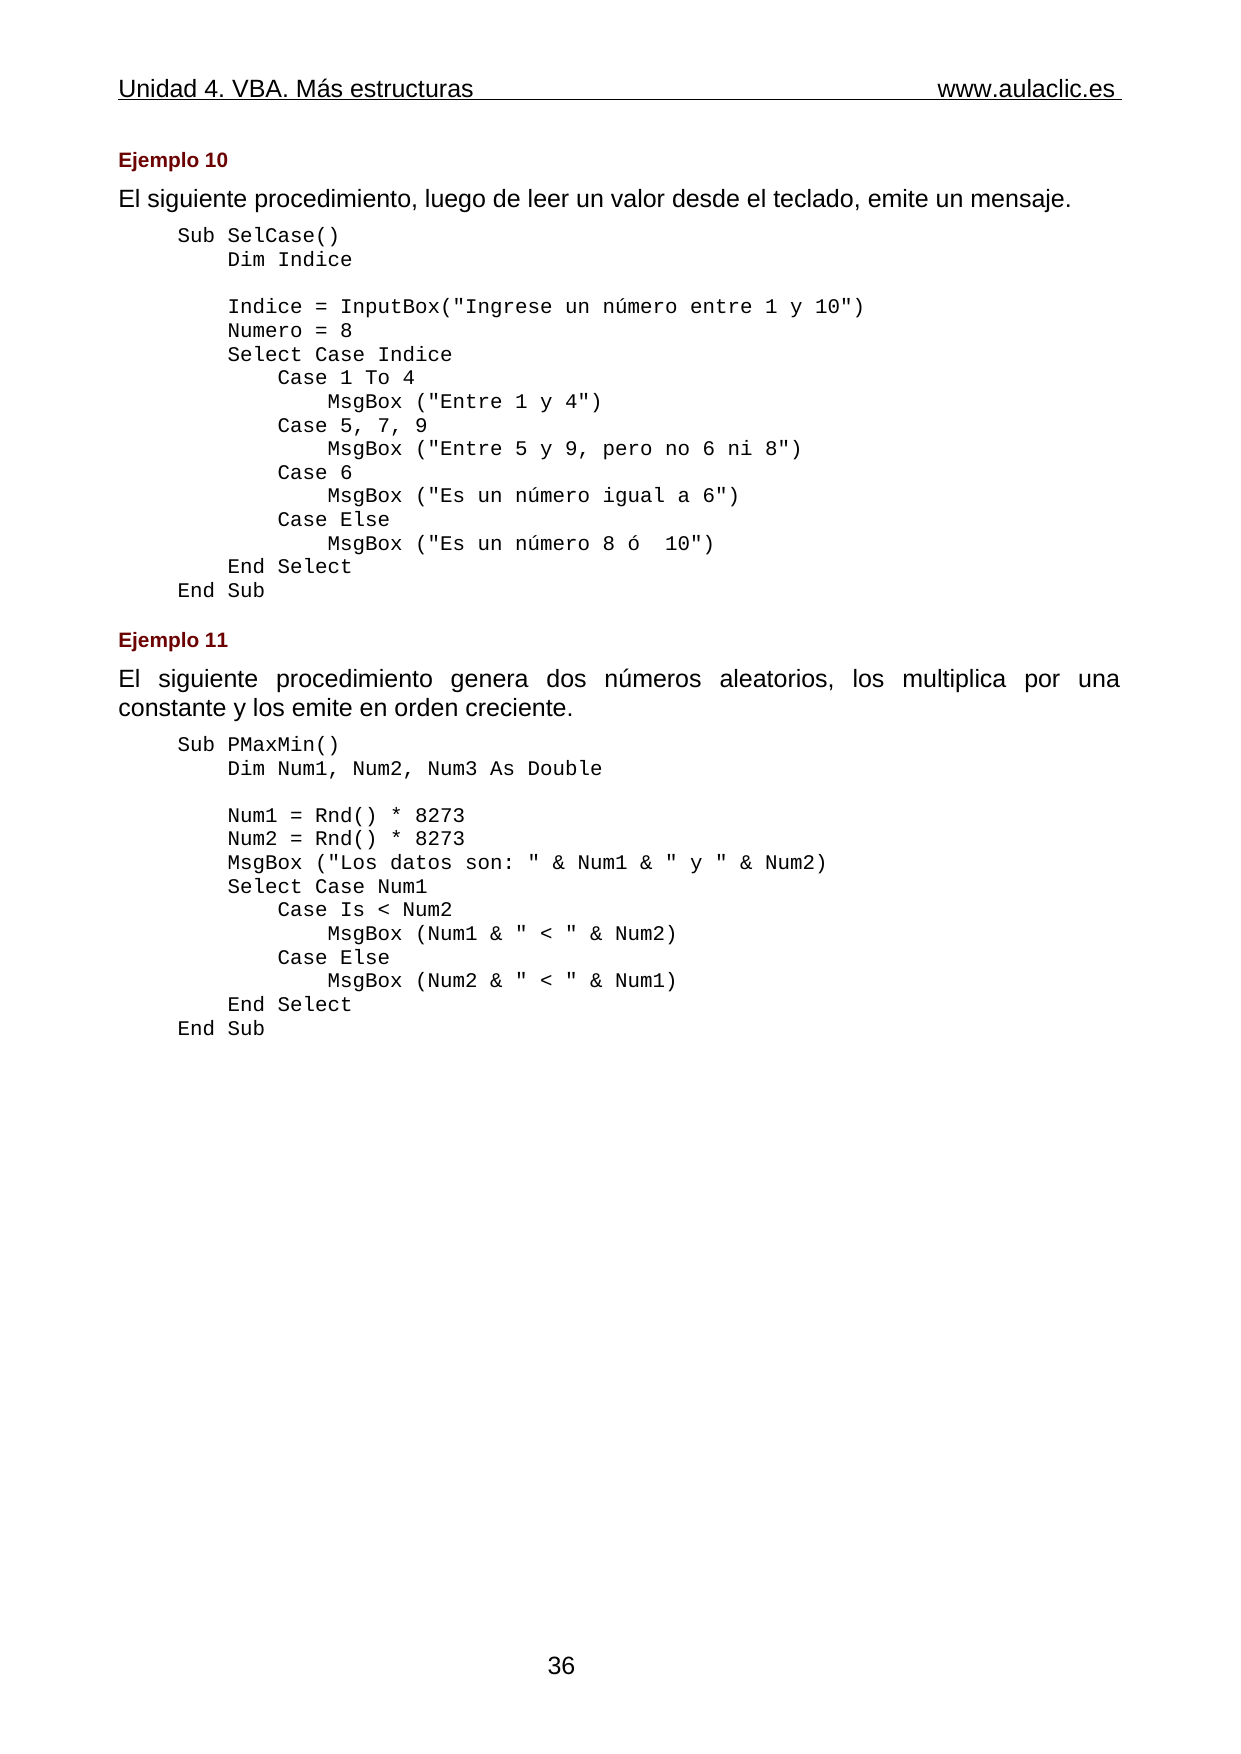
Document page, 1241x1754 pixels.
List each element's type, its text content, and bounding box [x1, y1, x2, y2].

text End Sub [177, 1018, 1122, 1041]
text End Sub [177, 580, 1122, 604]
text Case Is < Num2 [177, 899, 1122, 923]
text El siguiente procedimiento genera dos números aleatorios, los multiplica por una constante y los emite en orden creciente. [118, 664, 1122, 721]
text Dim Indice [177, 249, 1122, 273]
text Case Else [177, 509, 1122, 533]
text MsgBox ("Entre 5 y 9, pero no 6 ni 8") [177, 438, 1122, 462]
text Indice = InputBox("Ingrese un número entre 1 y 10") [177, 296, 1122, 320]
text MsgBox (Num1 & " < " & Num2) [177, 923, 1122, 947]
text Case Else [177, 947, 1122, 970]
text Ejemplo 11 [118, 627, 1122, 651]
text Case 1 To 4 [177, 367, 1122, 391]
text Numero = 8 [177, 320, 1122, 344]
text MsgBox ("Entre 1 y 4") [177, 391, 1122, 414]
text Dim Num1, Num2, Num3 As Double [177, 757, 1122, 781]
text Select Case Num1 [177, 876, 1122, 899]
text End Select [177, 556, 1122, 580]
text End Select [177, 994, 1122, 1018]
text Ejemplo 10 [118, 148, 1122, 172]
text Num1 = Rnd() * 8273 [177, 805, 1122, 828]
text Num2 = Rnd() * 8273 [177, 828, 1122, 852]
text MsgBox ("Es un número 8 ó 10") [177, 533, 1122, 556]
text MsgBox (Num2 & " < " & Num1) [177, 970, 1122, 994]
text Sub SelCase() [177, 225, 1122, 249]
text Case 6 [177, 462, 1122, 486]
text Case 5, 7, 9 [177, 414, 1122, 438]
text El siguiente procedimiento, luego de leer un valor desde el teclado, emite un mensaje. [118, 184, 1122, 213]
text Select Case Indice [177, 344, 1122, 367]
text Sub PMaxMin() [177, 734, 1122, 757]
text MsgBox ("Los datos son: " & Num1 & " y " & Num2) [177, 852, 1122, 876]
text MsgBox ("Es un número igual a 6") [177, 486, 1122, 509]
